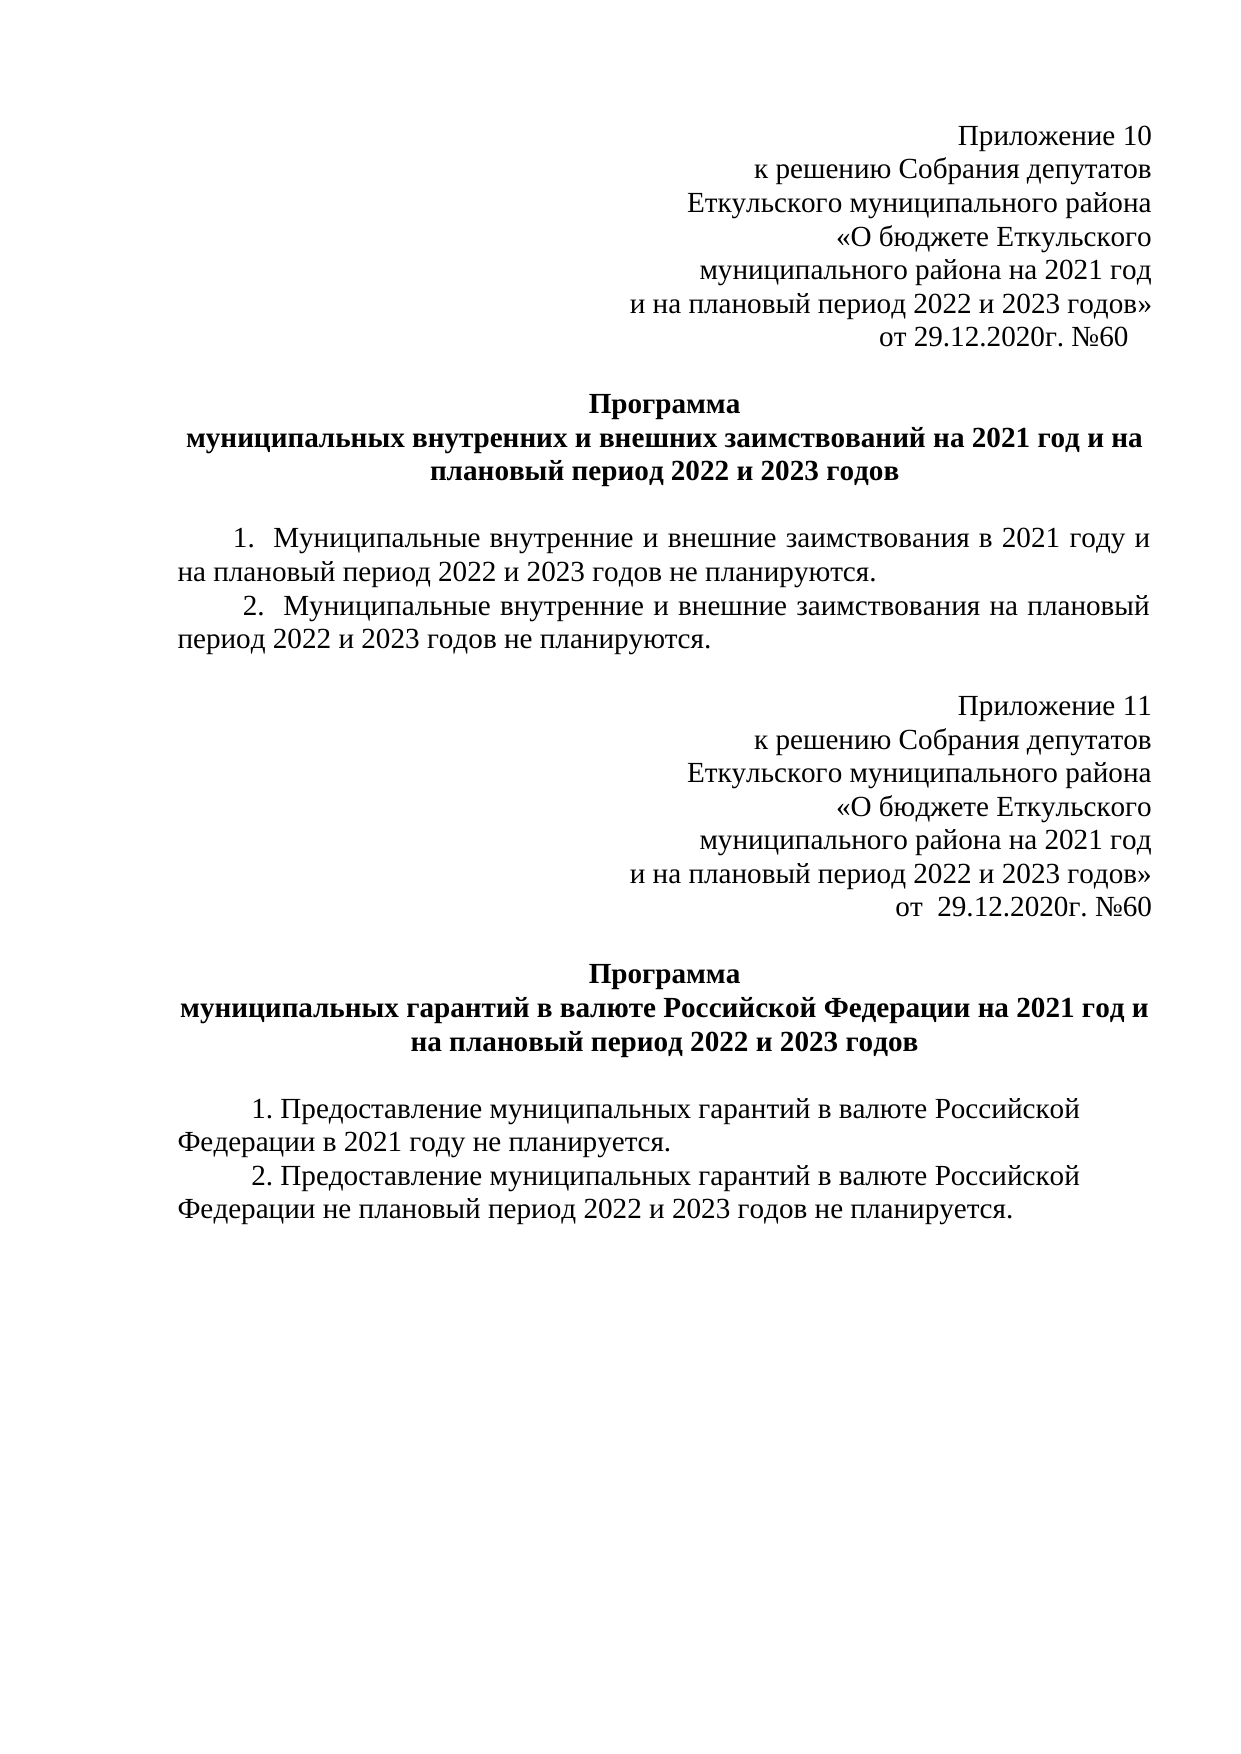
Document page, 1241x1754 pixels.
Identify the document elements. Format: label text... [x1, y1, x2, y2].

text к решению Собрания депутатов Еткульского муниципального района [177, 722, 1152, 789]
text Приложение 10 [177, 118, 1152, 152]
title Программа [177, 957, 1152, 990]
text 2. Муниципальные внутренние и внешние заимствования на плановый период 2022 и 2023 годов не планируются. [177, 588, 1152, 655]
text 1. Муниципальные внутренние и внешние заимствования в 2021 году и на плановый период 2022 и 2023 годов не планируются. [177, 521, 1152, 588]
text и на плановый период 2022 и 2023 годов» [177, 286, 1152, 319]
text муниципального района на 2021 год [177, 252, 1152, 286]
text 2. Предоставление муниципальных гарантий в валюте Российской Федерации не плановый период 2022 и 2023 годов не планируется. [177, 1158, 1152, 1225]
text и на плановый период 2022 и 2023 годов» [177, 856, 1152, 889]
text Приложение 11 [177, 688, 1152, 722]
text к решению Собрания депутатов [177, 152, 1152, 185]
text «О бюджете Еткульского [177, 789, 1152, 822]
title муниципальных гарантий в валюте Российской Федерации на 2021 год и на плановый период 2022 и 2023 годов [177, 990, 1152, 1057]
text от 29.12.2020г. №60 [177, 889, 1152, 923]
text Еткульского муниципального района [177, 185, 1152, 219]
title муниципальных внутренних и внешних заимствований на 2021 год и на плановый период 2022 и 2023 годов [177, 420, 1152, 487]
title Программа [177, 386, 1152, 420]
text от 29.12.2020г. №60 [177, 319, 1152, 353]
text «О бюджете Еткульского [177, 219, 1152, 252]
text муниципального района на 2021 год [177, 822, 1152, 856]
text 1. Предоставление муниципальных гарантий в валюте Российской Федерации в 2021 году не планируется. [177, 1091, 1152, 1158]
